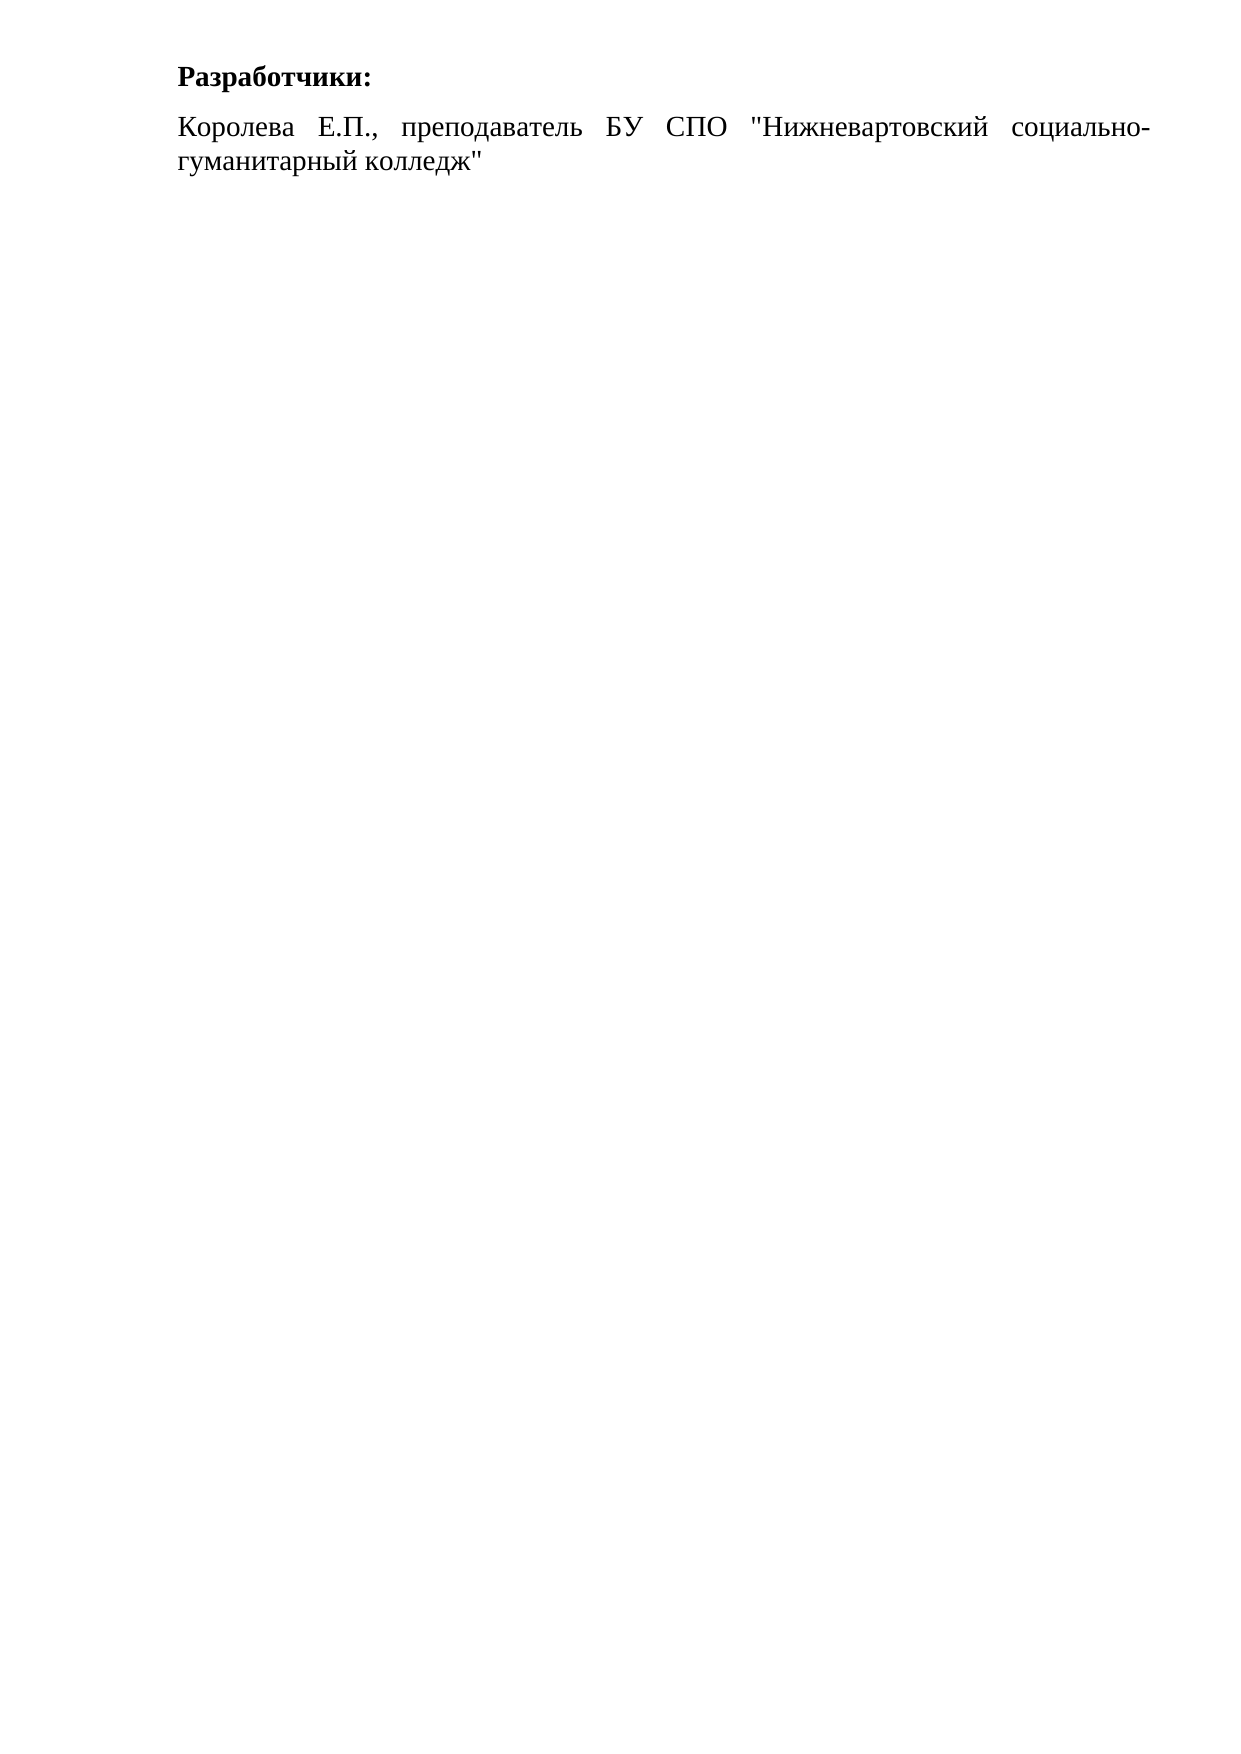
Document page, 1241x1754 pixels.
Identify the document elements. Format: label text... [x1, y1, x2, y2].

text Королева Е.П., преподаватель БУ СПО "Нижневартовский социально-гуманитарный колледж" [177, 109, 1152, 176]
text Разработчики: [177, 59, 1152, 93]
